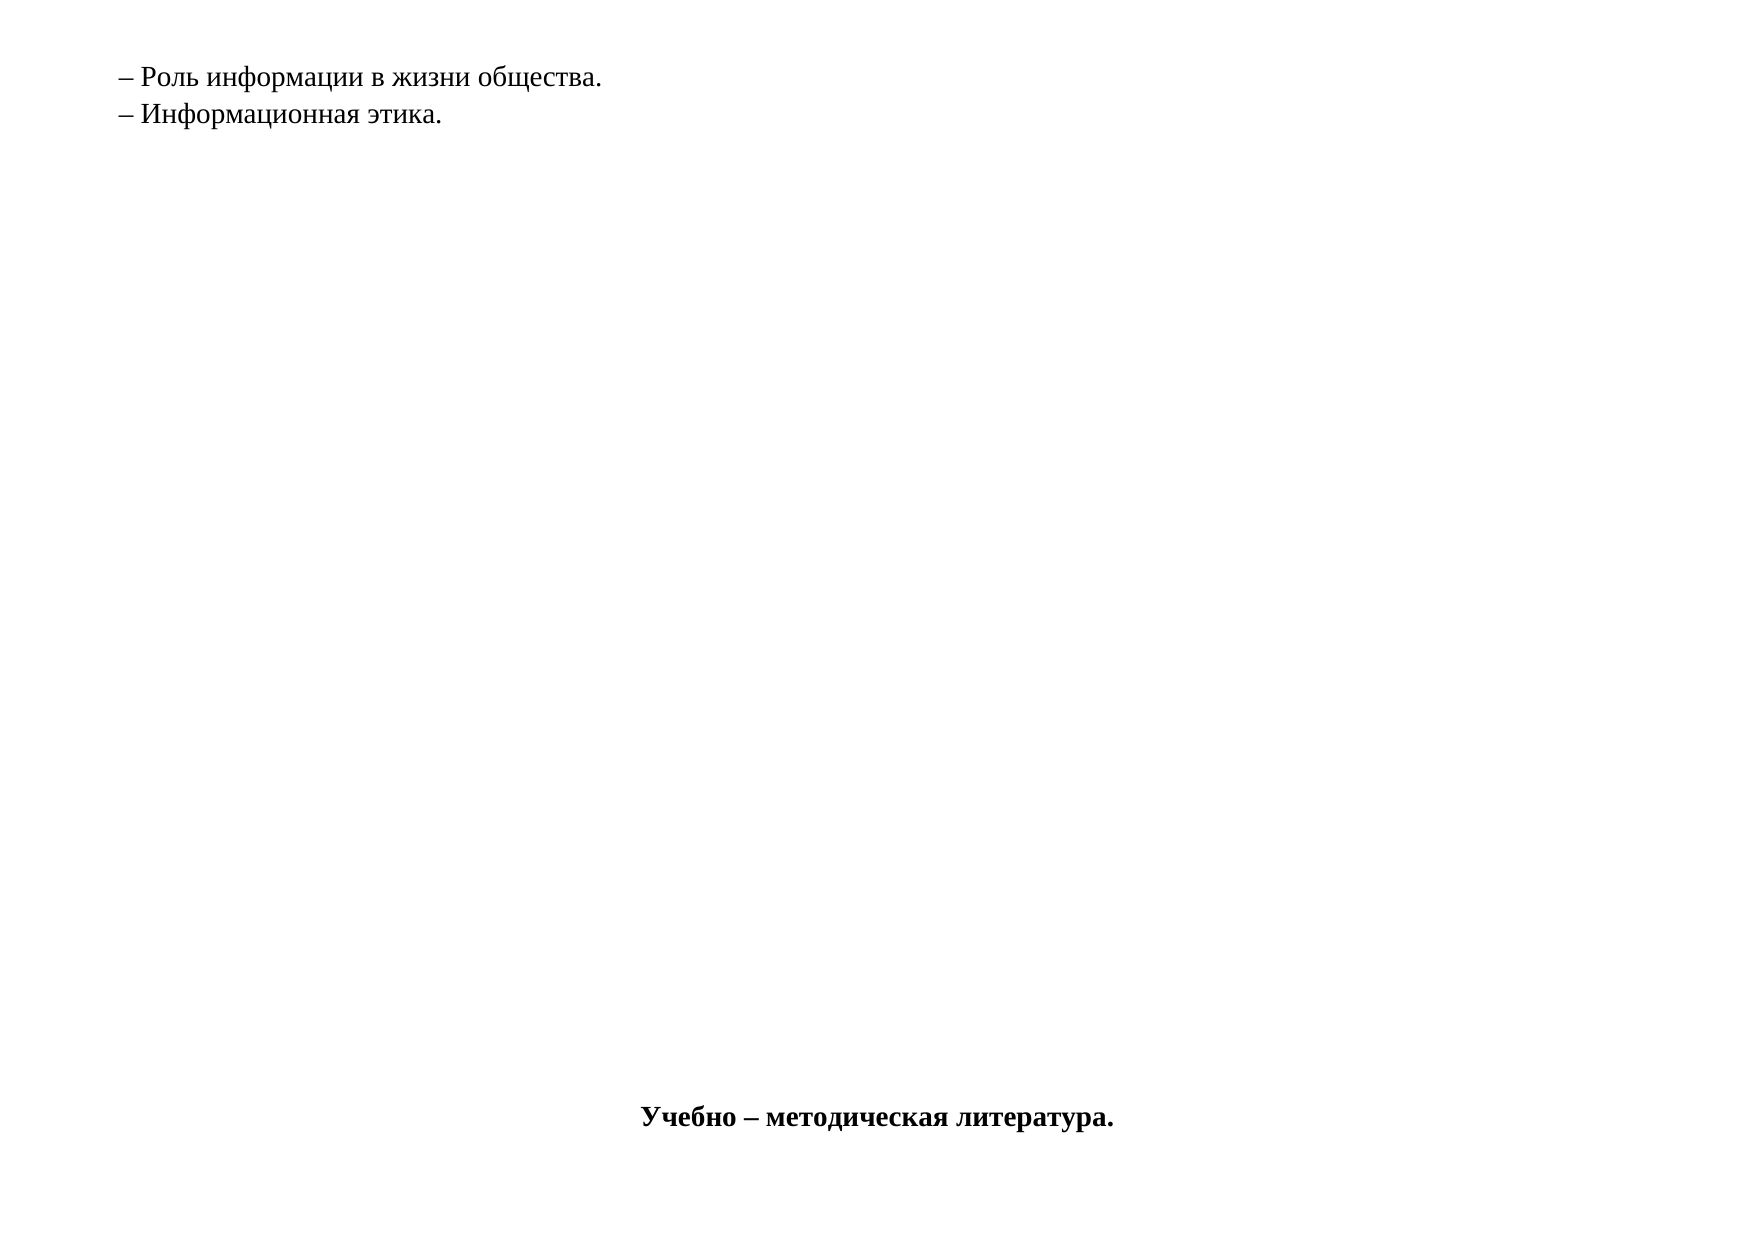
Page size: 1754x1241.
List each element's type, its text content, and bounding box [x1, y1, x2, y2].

text – Информационная этика. [59, 96, 1695, 129]
text – Роль информации в жизни общества. [59, 59, 1695, 93]
text Учебно – методическая литература. [59, 1099, 1695, 1133]
